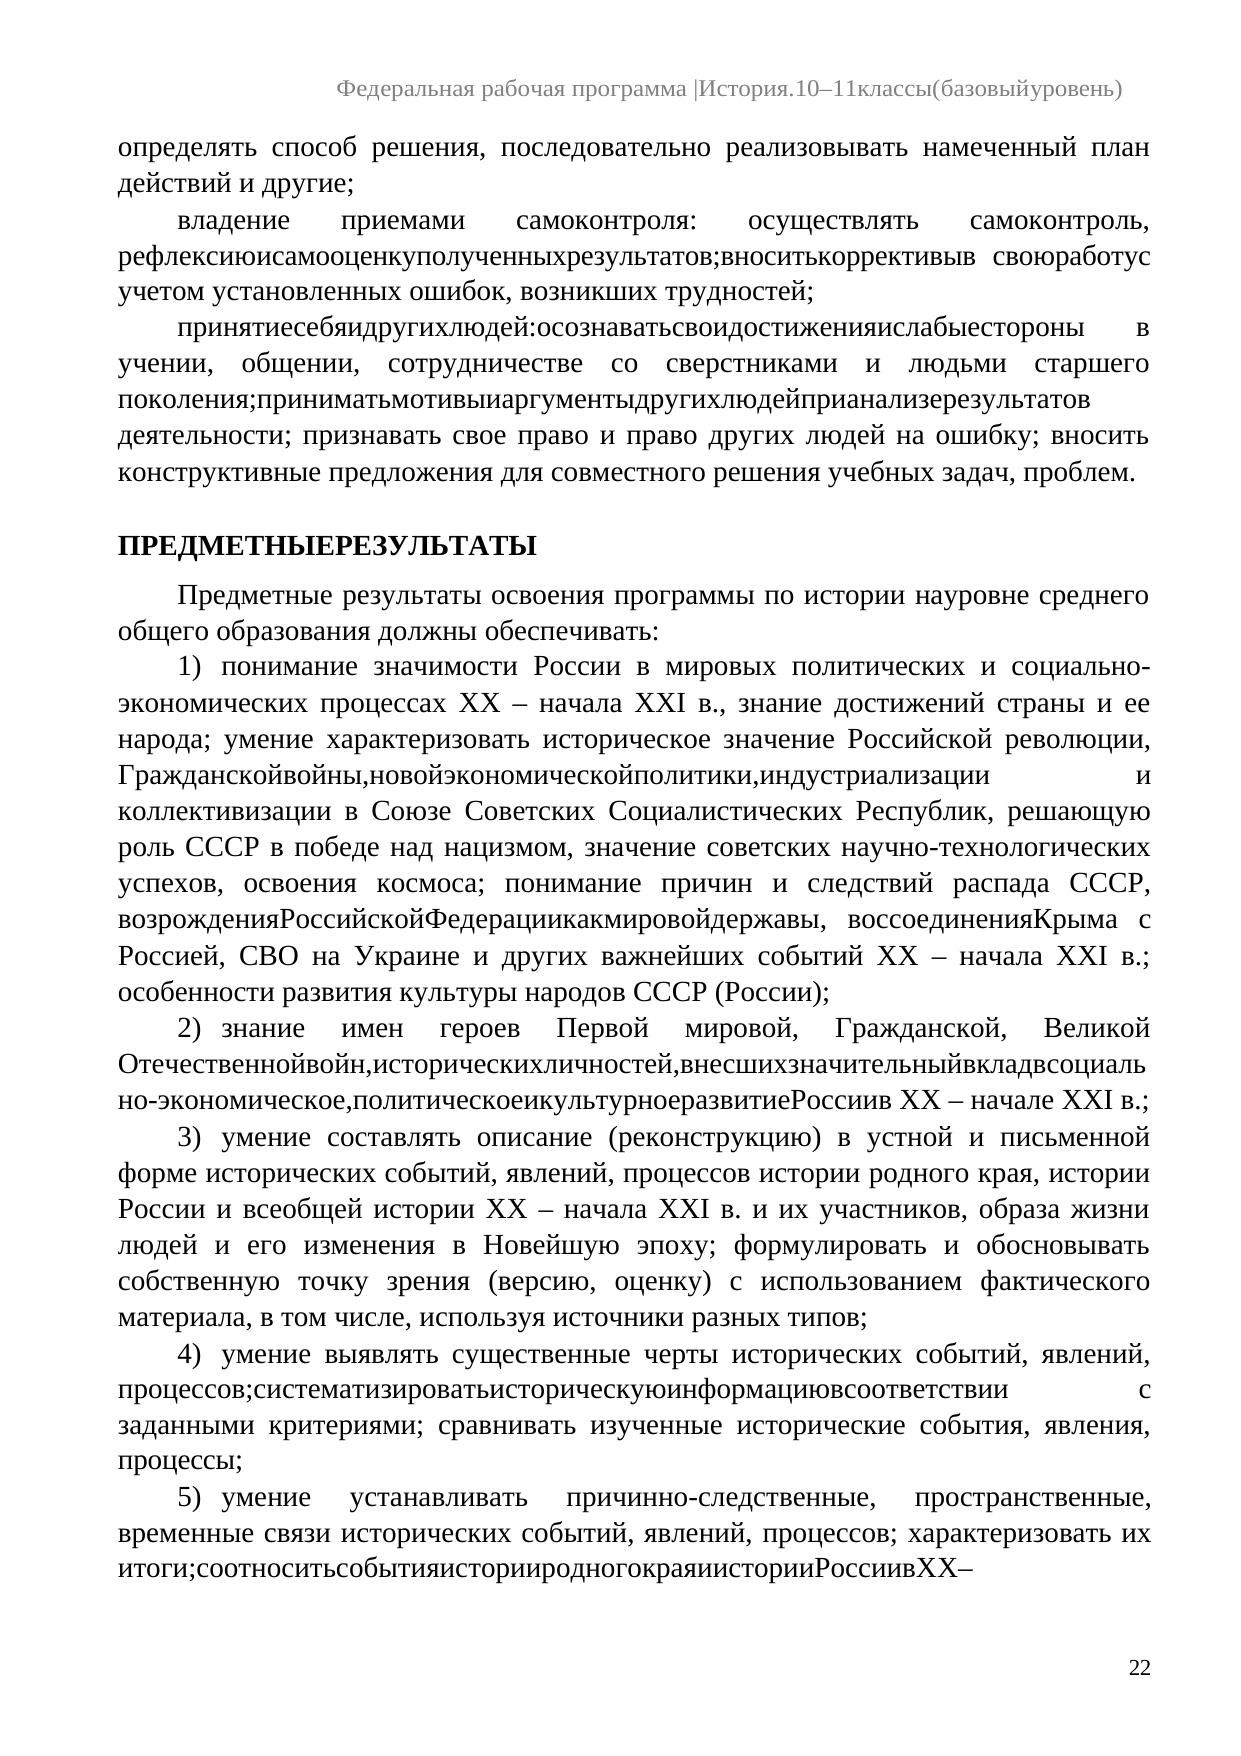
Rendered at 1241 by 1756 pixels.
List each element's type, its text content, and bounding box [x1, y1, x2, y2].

list умение выявлять существенные черты исторических событий, явлений, процессов;систематизироватьисторическуюинформациювсоответствии с заданными критериями; сравнивать изученные исторические события, явления, процессы; [118, 1336, 1152, 1476]
text Предметные результаты освоения программы по истории науровне среднего общего образования должны обеспечивать: [118, 577, 1150, 646]
list знание имен героев Первой мировой, Гражданской, Великой Отечественнойвойн,историческихличностей,внесшихзначительныйвкладвсоциально-экономическое,политическоеикультурноеразвитиеРоссиив XX – начале XXI в.; [118, 1010, 1151, 1116]
list умение устанавливать причинно-следственные, пространственные, временные связи исторических событий, явлений, процессов; характеризовать их итоги;соотноситьсобытияисторииродногокраяиисторииРоссиивXX– [118, 1479, 1152, 1584]
text владение приемами самоконтроля: осуществлять самоконтроль, рефлексиюисамооценкуполученныхрезультатов;вноситькоррективыв своюработус учетом установленных ошибок, возникших трудностей; [118, 202, 1150, 307]
list умение составлять описание (реконструкцию) в устной и письменной форме исторических событий, явлений, процессов истории родного края, истории России и всеобщей истории XX – начала XXI в. и их участников, образа жизни людей и его изменения в Новейшую эпоху; формулировать и обосновывать собственную точку зрения (версию, оценку) с использованием фактического материала, в том числе, используя источники разных типов; [118, 1119, 1151, 1333]
text принятиесебяидругихлюдей:осознаватьсвоидостиженияислабыестороны в учении, общении, сотрудничестве со сверстниками и людьми старшего поколения;приниматьмотивыиаргументыдругихлюдейприанализерезультатов деятельности; признавать свое право и право других людей на ошибку; вносить конструктивные предложения для совместного решения учебных задач, проблем. [118, 309, 1150, 487]
text определять способ решения, последовательно реализовывать намеченный план действий и другие; [118, 129, 1151, 199]
list понимание значимости России в мировых политических и социально- экономических процессах XX – начала XXI в., знание достижений страны и ее народа; умение характеризовать историческое значение Российской революции, Гражданскойвойны,новойэкономическойполитики,индустриализации и коллективизации в Союзе Советских Социалистических Республик, решающую роль СССР в победе над нацизмом, значение советских научно-технологических успехов, освоения космоса; понимание причин и следствий распада СССР, возрожденияРоссийскойФедерациикакмировойдержавы, воссоединенияКрыма с Россией, СВО на Украине и других важнейших событий XX – начала XXI в.; особенности развития культуры народов СССР (России); [118, 648, 1152, 1007]
subtitle ПРЕДМЕТНЫЕРЕЗУЛЬТАТЫ [118, 528, 1166, 561]
